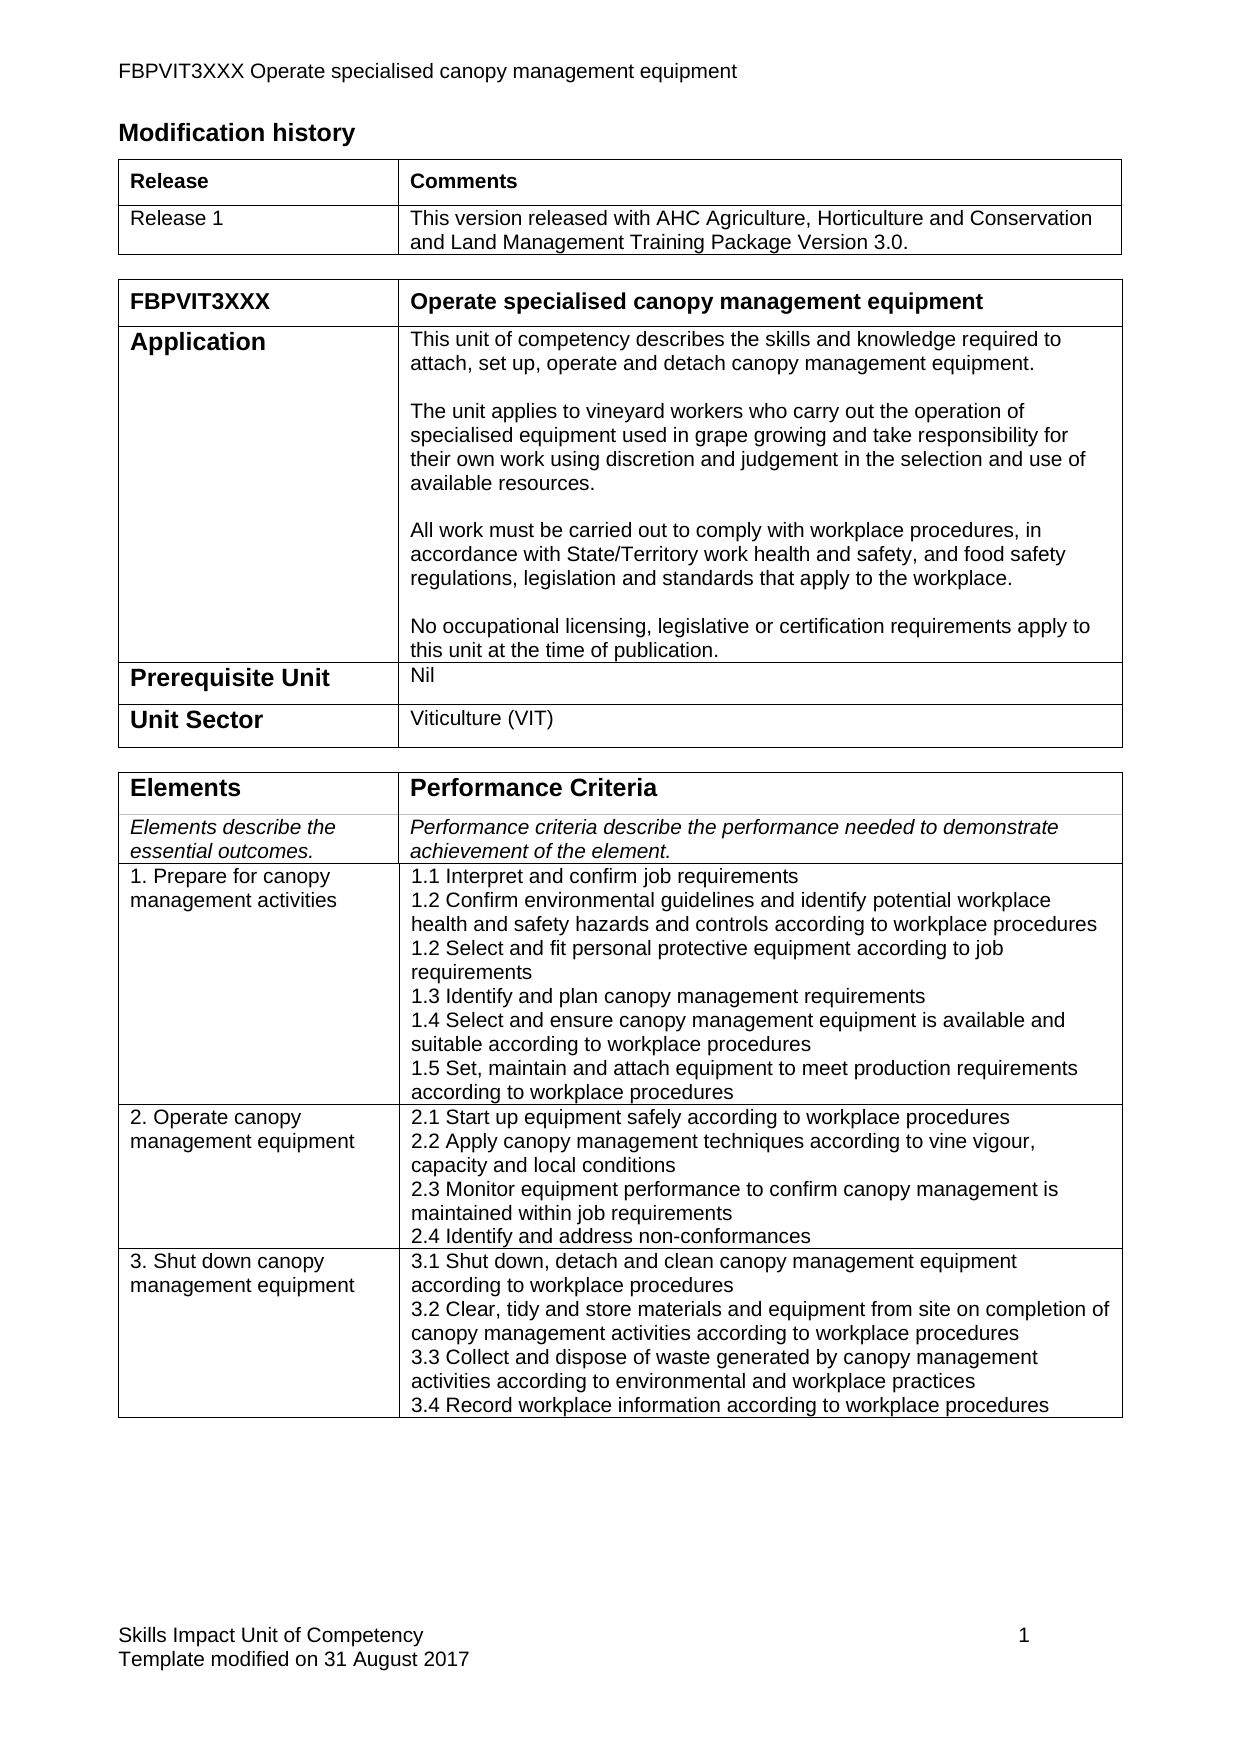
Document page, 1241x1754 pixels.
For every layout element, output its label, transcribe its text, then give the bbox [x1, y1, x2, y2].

table_cell Prerequisite Unit [119, 663, 398, 704]
table_cell 2. Operate canopy management equipment [119, 1105, 399, 1248]
table_cell 3. Shut down canopy management equipment [119, 1249, 399, 1417]
table_cell Viticulture (VIT) [399, 705, 1122, 747]
table_header Performance Criteria [399, 773, 1122, 814]
table_cell Elements describe the essential outcomes. [119, 815, 398, 863]
table_cell 1. Prepare for canopy management activities [119, 864, 399, 1103]
table_header FBPVIT3XXX [119, 280, 398, 326]
table_header Release [119, 160, 398, 205]
table_cell This version released with AHC Agriculture, Horticulture and Conservation and Land Management Training Package Version 3.0. [399, 206, 1121, 254]
table_cell 1.1 Interpret and confirm job requirements 1.2 Confirm environmental guidelines and identify potential workplace health and safety hazards and controls according to workplace procedures 1.2 Select and fit personal protective equipment according to job requirements 1.3 Identify and plan canopy management requirements 1.4 Select and ensure canopy management equipment is available and suitable according to workplace procedures 1.5 Set, maintain and attach equipment to meet production requirements according to workplace procedures [400, 864, 1122, 1103]
table_cell Unit Sector [119, 705, 398, 747]
table_cell Release 1 [119, 206, 398, 254]
table_cell 3.1 Shut down, detach and clean canopy management equipment according to workplace procedures 3.2 Clear, tidy and store materials and equipment from site on completion of canopy management activities according to workplace procedures 3.3 Collect and dispose of waste generated by canopy management activities according to environmental and workplace practices 3.4 Record workplace information according to workplace procedures [400, 1249, 1122, 1417]
table_cell This unit of competency describes the skills and knowledge required to attach, set up, operate and detach canopy management equipment. The unit applies to vineyard workers who carry out the operation of specialised equipment used in grape growing and take responsibility for their own work using discretion and judgement in the selection and use of available resources. All work must be carried out to comply with workplace procedures, in accordance with State/Territory work health and safety, and food safety regulations, legislation and standards that apply to the workplace. No occupational licensing, legislative or certification requirements apply to this unit at the time of publication. [399, 327, 1122, 662]
table_header Operate specialised canopy management equipment [399, 280, 1122, 326]
table_cell Performance criteria describe the performance needed to demonstrate achievement of the element. [399, 815, 1122, 863]
table_header Elements [119, 773, 398, 814]
table_cell 2.1 Start up equipment safely according to workplace procedures 2.2 Apply canopy management techniques according to vine vigour, capacity and local conditions 2.3 Monitor equipment performance to confirm canopy management is maintained within job requirements 2.4 Identify and address non-conformances [400, 1105, 1122, 1248]
table_header Comments [399, 160, 1121, 205]
table_cell Application [119, 327, 398, 662]
table_cell Nil [399, 663, 1122, 704]
subtitle Modification history [118, 118, 1122, 147]
